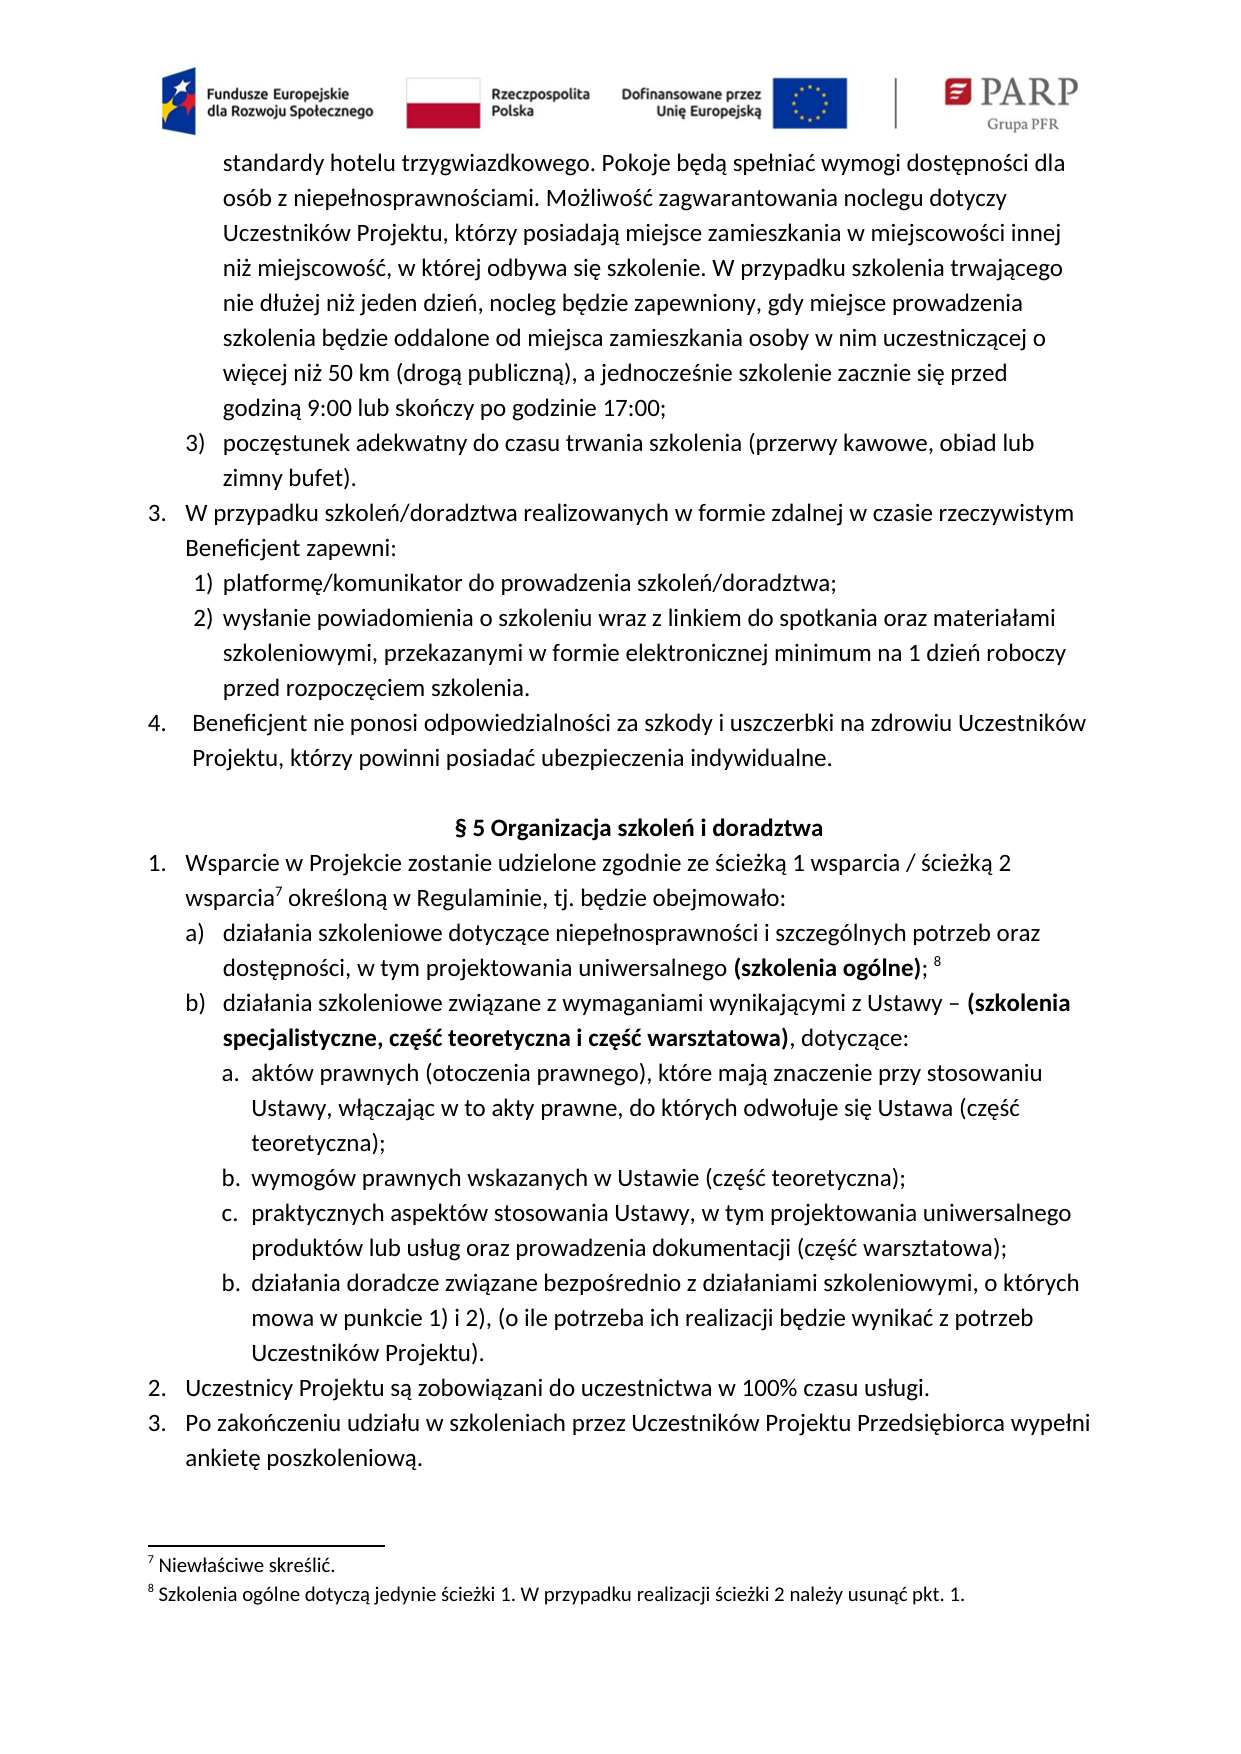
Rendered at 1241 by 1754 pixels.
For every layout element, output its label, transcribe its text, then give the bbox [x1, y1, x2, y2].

list wysłanie powiadomienia o szkoleniu wraz z linkiem do spotkania oraz materiałami szkoleniowymi, przekazanymi w formie elektronicznej minimum na 1 dzień roboczy przed rozpoczęciem szkolenia. [193, 603, 1093, 703]
list działania szkoleniowe dotyczące niepełnosprawności i szczególnych potrzeb oraz dostępności, w tym projektowania uniwersalnego (szkolenia ogólne); [185, 918, 1093, 983]
list działania szkoleniowe związane z wymaganiami wynikającymi z Ustawy – (szkolenia specjalistyczne, część teoretyczna i część warsztatowa), dotyczące: [185, 988, 1093, 1053]
text § 5 Organizacja szkoleń i doradztwa [185, 813, 1093, 843]
list Po zakończeniu udziału w szkoleniach przez Uczestników Projektu Przedsiębiorca wypełni ankietę poszkoleniową. [148, 1408, 1093, 1473]
list wymogów prawnych wskazanych w Ustawie (część teoretyczna); [221, 1163, 1093, 1193]
list poczęstunek adekwatny do czasu trwania szkolenia (przerwy kawowe, obiad lub zimny bufet). [185, 428, 1093, 493]
list Uczestnicy Projektu są zobowiązani do uczestnictwa w 100% czasu usługi. [148, 1373, 1093, 1403]
list aktów prawnych (otoczenia prawnego), które mają znaczenie przy stosowaniu Ustawy, włączając w to akty prawne, do których odwołuje się Ustawa (część teoretyczna); [221, 1058, 1093, 1158]
picture [147, 59, 1093, 145]
list W przypadku szkoleń/doradztwa realizowanych w formie zdalnej w czasie rzeczywistym Beneficjent zapewni: [148, 498, 1093, 563]
list Wsparcie w Projekcie zostanie udzielone zgodnie ze ścieżką 1 wsparcia / ścieżką 2 wsparcia określoną w Regulaminie, tj. będzie obejmowało: [148, 848, 1093, 913]
list działania doradcze związane bezpośrednio z działaniami szkoleniowymi, o których mowa w punkcie 1) i 2), (o ile potrzeba ich realizacji będzie wynikać z potrzeb Uczestników Projektu). [221, 1268, 1093, 1368]
list praktycznych aspektów stosowania Ustawy, w tym projektowania uniwersalnego produktów lub usług oraz prowadzenia dokumentacji (część warsztatowa); [221, 1198, 1093, 1263]
list platformę/komunikator do prowadzenia szkoleń/doradztwa; [193, 568, 1093, 598]
list Beneficjent nie ponosi odpowiedzialności za szkody i uszczerbki na zdrowiu Uczestników Projektu, którzy powinni posiadać ubezpieczenia indywidualne. [148, 708, 1093, 773]
